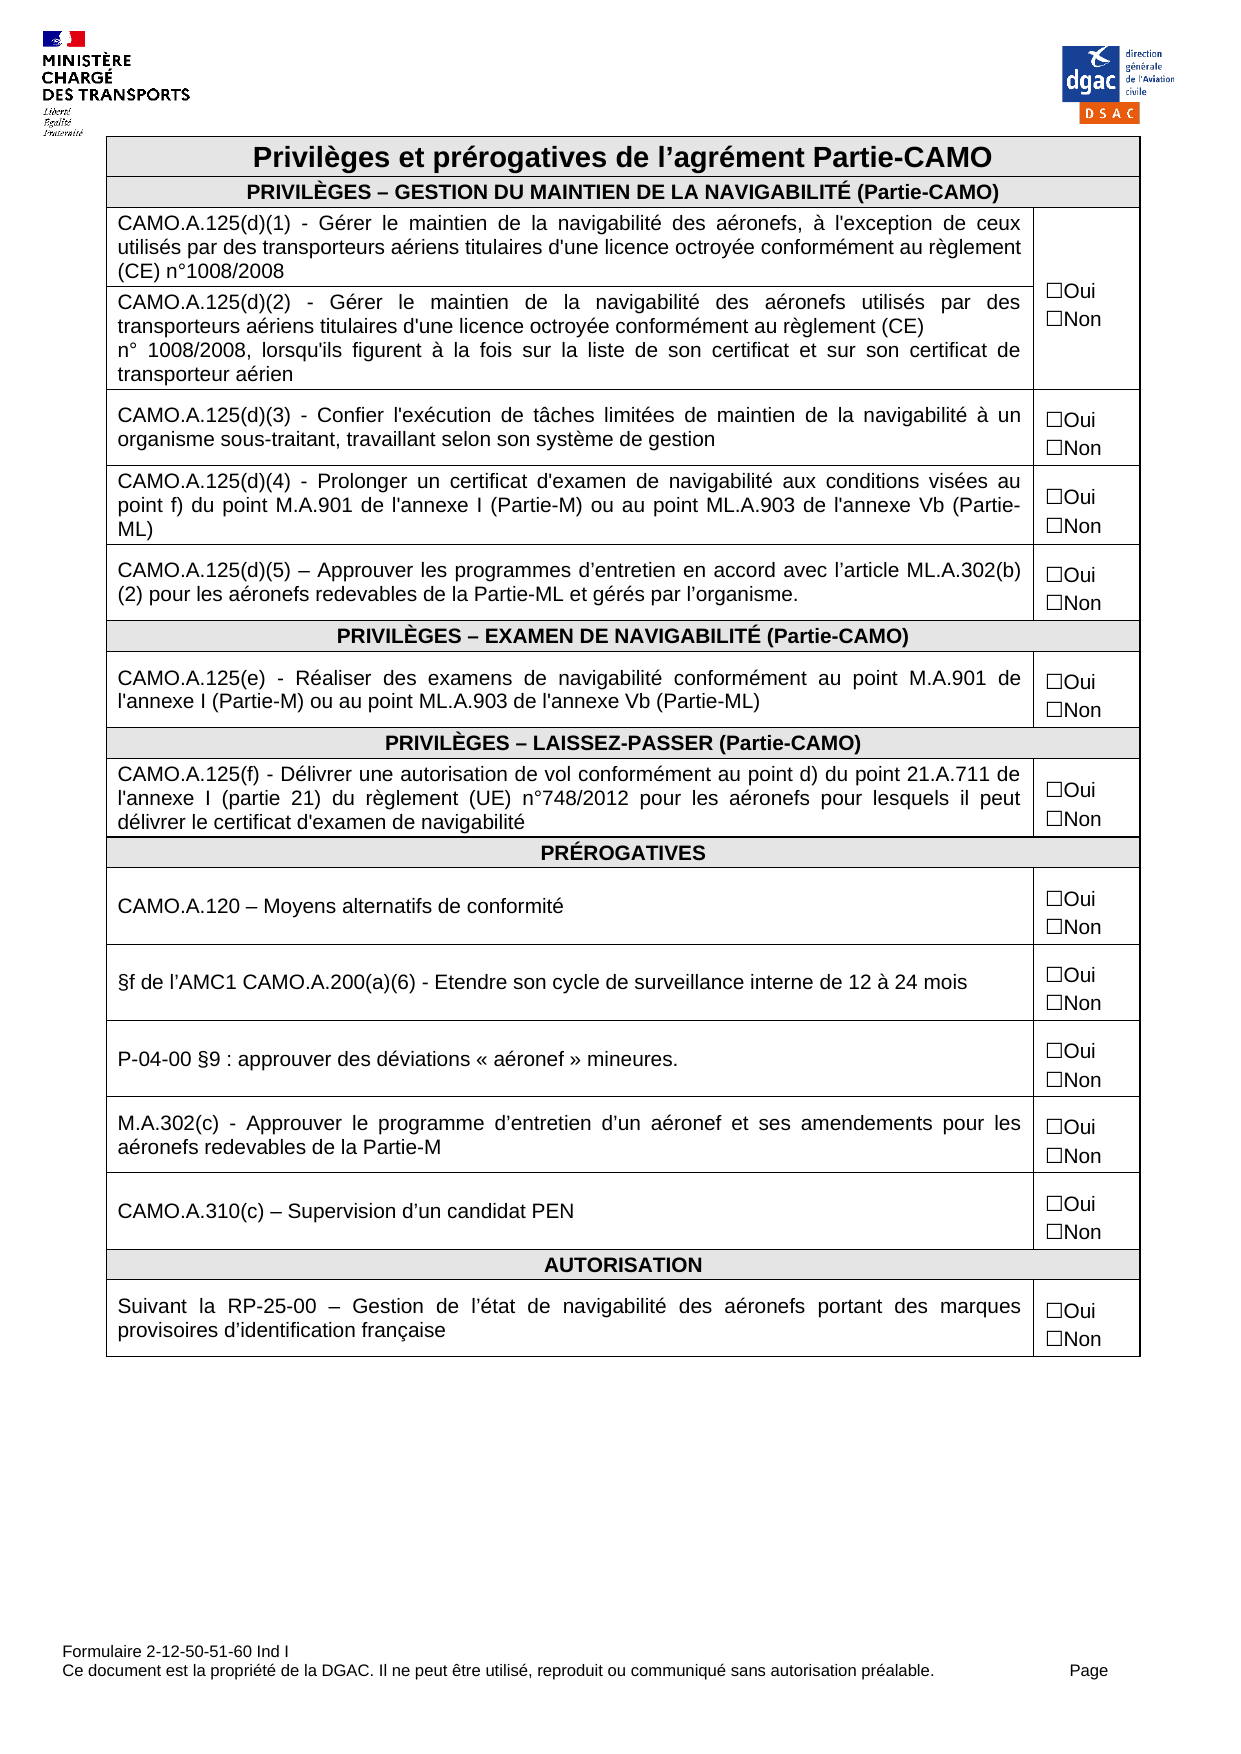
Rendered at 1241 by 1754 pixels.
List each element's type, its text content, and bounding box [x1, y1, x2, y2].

table_cell CAMO.A.125(d)(2) - Gérer le maintien de la navigabilité des aéronefs utilisés par des transporteurs aériens titulaires d'une licence octroyée conformément au règlement (CE) n° 1008/2008, lorsqu'ils figurent à la fois sur la liste de son certificat et sur son certificat de transporteur aérien [107, 287, 1033, 388]
table_cell ☐Oui ☐Non [1034, 652, 1139, 727]
table_cell CAMO.A.125(d)(5) – Approuver les programmes d’entretien en accord avec l’article ML.A.302(b)(2) pour les aéronefs redevables de la Partie-ML et gérés par l’organisme. [107, 545, 1033, 620]
table_cell ☐Oui ☐Non [1034, 945, 1139, 1020]
table_cell ☐Oui ☐Non [1034, 466, 1139, 543]
table_cell CAMO.A.125(d)(3) - Confier l'exécution de tâches limitées de maintien de la navigabilité à un organisme sous-traitant, travaillant selon son système de gestion [107, 390, 1033, 465]
table_cell ☐Oui ☐Non [1034, 759, 1139, 836]
table_header Privilèges et prérogatives de l’agrément Partie-CAMO [107, 137, 1139, 176]
table_cell ☐Oui ☐Non [1034, 390, 1139, 465]
table_cell ☐Oui ☐Non [1034, 1280, 1139, 1356]
table_cell CAMO.A.120 – Moyens alternatifs de conformité [107, 868, 1033, 943]
table_cell ☐Oui ☐Non [1034, 208, 1139, 388]
table_cell CAMO.A.125(e) - Réaliser des examens de navigabilité conformément au point M.A.901 de l'annexe I (Partie-M) ou au point ML.A.903 de l'annexe Vb (Partie-ML) [107, 652, 1033, 727]
table_cell AUTORISATION [107, 1250, 1139, 1279]
table_cell §f de l’AMC1 CAMO.A.200(a)(6) - Etendre son cycle de surveillance interne de 12 à 24 mois [107, 945, 1033, 1020]
table_cell PRIVILÈGES – LAISSEZ-PASSER (Partie-CAMO) [107, 728, 1139, 758]
table_cell ☐Oui ☐Non [1034, 1021, 1139, 1096]
table_cell ☐Oui ☐Non [1034, 545, 1139, 620]
table_cell PRÉROGATIVES [107, 838, 1139, 867]
table_cell ☐Oui ☐Non [1034, 1173, 1139, 1248]
table_cell ☐Oui ☐Non [1034, 1097, 1139, 1172]
table_cell CAMO.A.125(d)(4) - Prolonger un certificat d'examen de navigabilité aux conditions visées au point f) du point M.A.901 de l'annexe I (Partie-M) ou au point ML.A.903 de l'annexe Vb (Partie-ML) [107, 466, 1033, 543]
picture [41, 31, 245, 136]
table_cell CAMO.A.125(d)(1) - Gérer le maintien de la navigabilité des aéronefs, à l'exception de ceux utilisés par des transporteurs aériens titulaires d'une licence octroyée conformément au règlement (CE) n°1008/2008 [107, 208, 1033, 286]
table_cell M.A.302(c) - Approuver le programme d’entretien d’un aéronef et ses amendements pour les aéronefs redevables de la Partie-M [107, 1097, 1033, 1172]
table_cell P-04-00 §9 : approuver des déviations « aéronef » mineures. [107, 1021, 1033, 1096]
picture [1062, 46, 1175, 124]
table_cell PRIVILÈGES – EXAMEN DE NAVIGABILITÉ (Partie-CAMO) [107, 621, 1139, 651]
table_cell CAMO.A.310(c) – Supervision d’un candidat PEN [107, 1173, 1033, 1248]
table_cell PRIVILÈGES – GESTION DU MAINTIEN DE LA NAVIGABILITÉ (Partie-CAMO) [107, 177, 1139, 207]
table_cell CAMO.A.125(f) - Délivrer une autorisation de vol conformément au point d) du point 21.A.711 de l'annexe I (partie 21) du règlement (UE) n°748/2012 pour les aéronefs pour lesquels il peut délivrer le certificat d'examen de navigabilité [107, 759, 1033, 836]
table_cell ☐Oui ☐Non [1034, 868, 1139, 943]
table_cell Suivant la RP-25-00 – Gestion de l’état de navigabilité des aéronefs portant des marques provisoires d’identification française [107, 1280, 1033, 1356]
